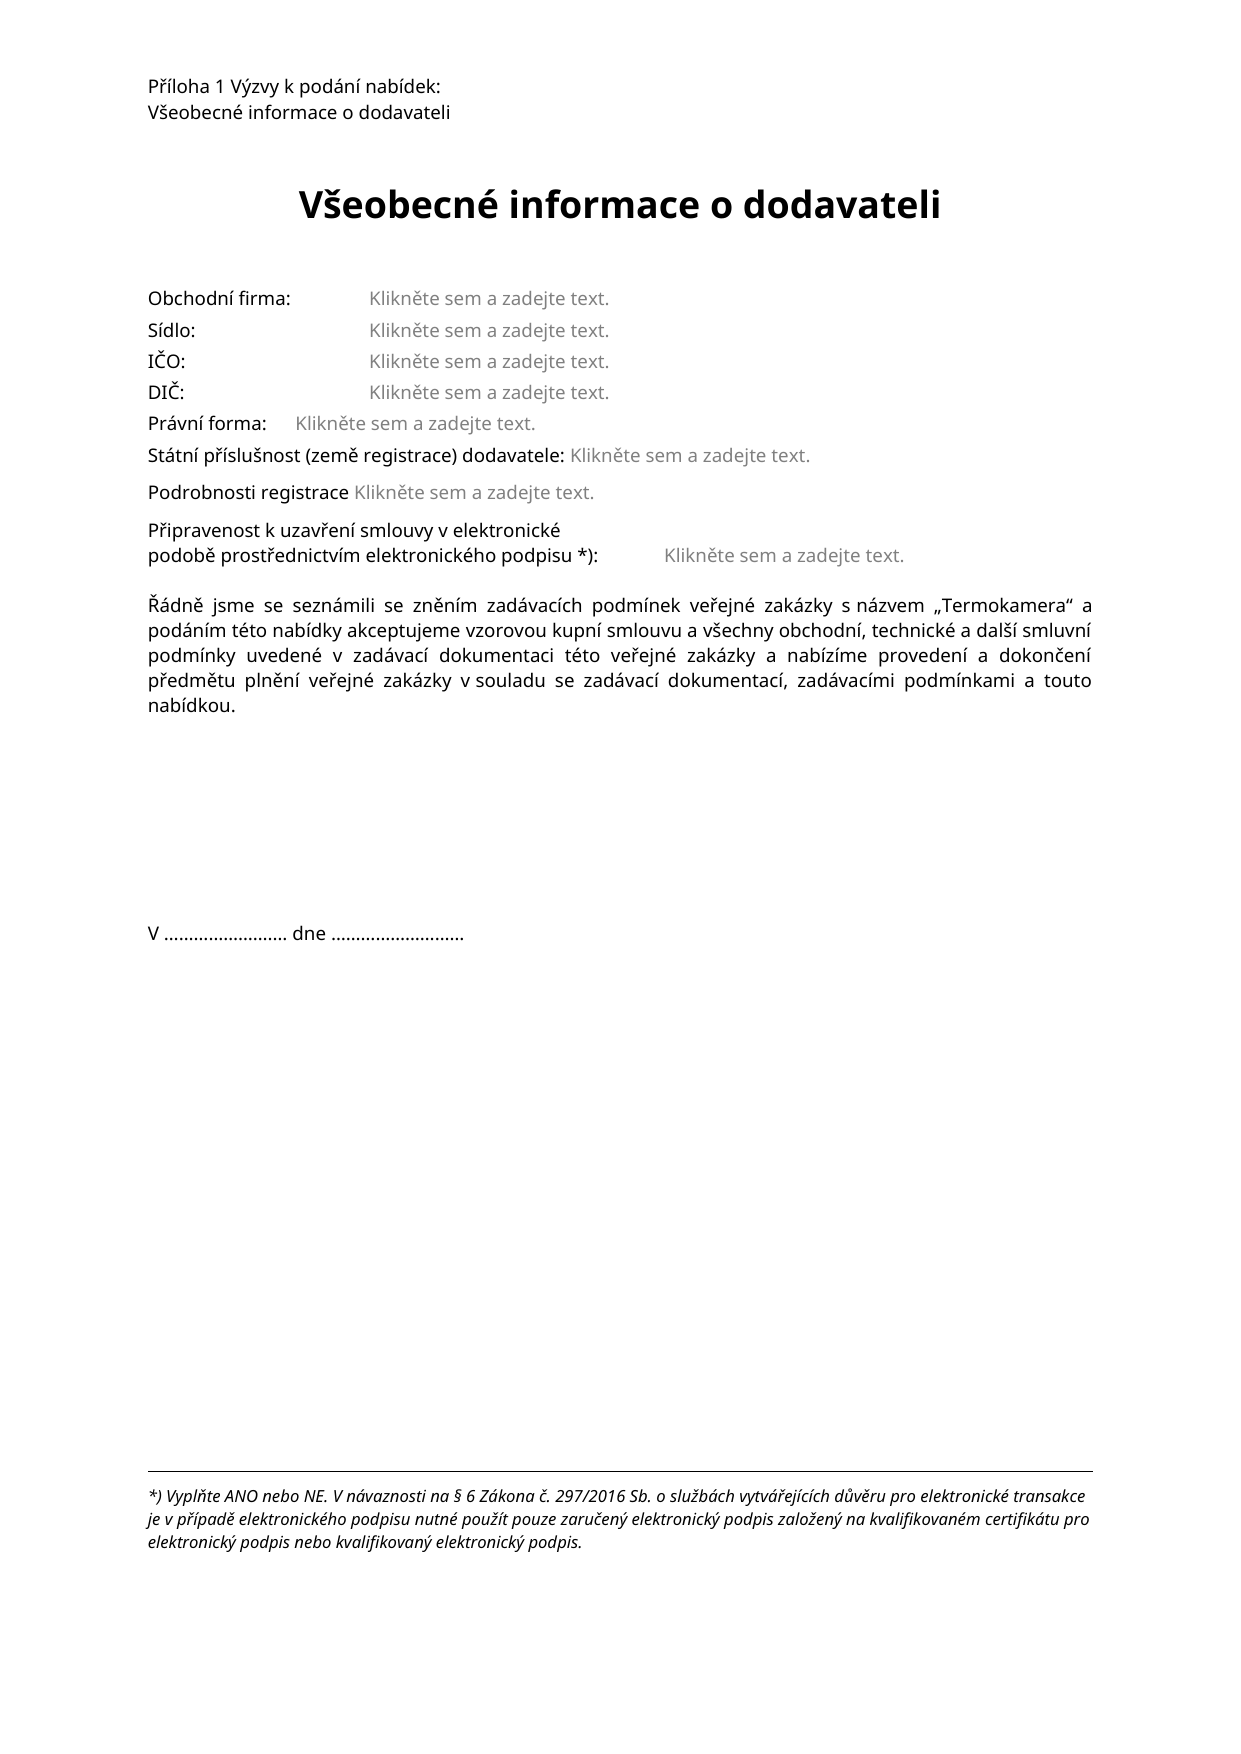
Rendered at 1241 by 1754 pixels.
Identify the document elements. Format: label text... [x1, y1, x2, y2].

text Obchodní firma: [148, 286, 1093, 311]
title Všeobecné informace o dodavateli [148, 178, 1093, 229]
text Řádně jsme se seznámili se zněním zadávacích podmínek veřejné zakázky s názvem „Termokamera“ a podáním této nabídky akceptujeme vzorovou kupní smlouvu a všechny obchodní, technické a další smluvní podmínky uvedené v zadávací dokumentaci této veřejné zakázky a nabízíme provedení a dokončení předmětu plnění veřejné zakázky v souladu se zadávací dokumentací, zadávacími podmínkami a touto nabídkou. [148, 592, 1093, 717]
text IČO: [148, 348, 1093, 373]
text Podrobnosti registrace [148, 479, 1093, 504]
text podobě prostřednictvím elektronického podpisu *): [148, 542, 1093, 567]
text Připravenost k uzavření smlouvy v elektronické [148, 517, 1093, 542]
text *) Vyplňte ANO nebo NE. V návaznosti na § 6 Zákona č. 297/2016 Sb. o službách vytvářejících důvěru pro elektronické transakce je v případě elektronického podpisu nutné použít pouze zaručený elektronický podpis založený na kvalifikovaném certifikátu pro elektronický podpis nebo kvalifikovaný elektronický podpis. [148, 1485, 1093, 1553]
text V ………………….… dne ……………………… [148, 917, 1092, 946]
text Právní forma: [148, 411, 1093, 436]
text DIČ: [148, 379, 1093, 404]
text Státní příslušnost (země registrace) dodavatele: [148, 442, 1093, 467]
text Sídlo: [148, 317, 1093, 342]
